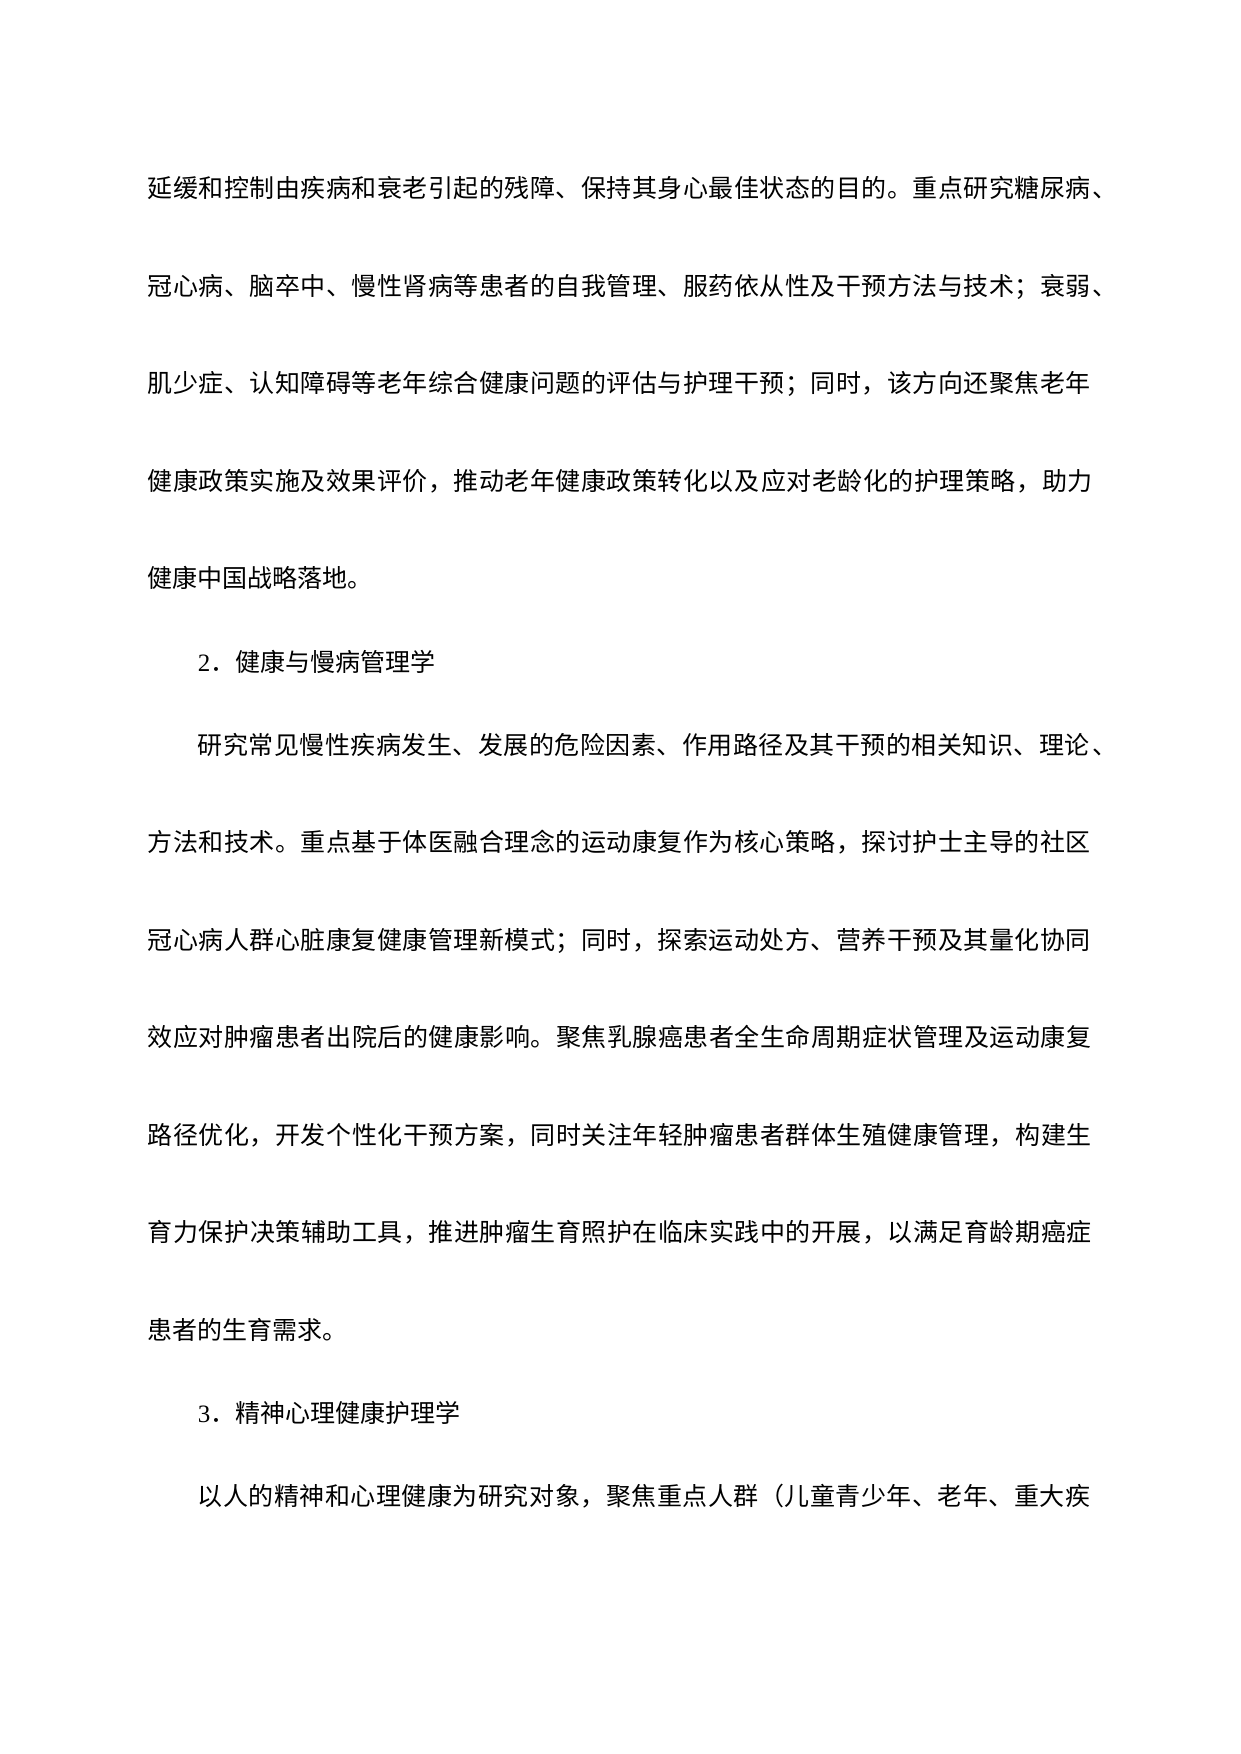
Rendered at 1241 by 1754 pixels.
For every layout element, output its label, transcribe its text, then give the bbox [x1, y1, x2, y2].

text 2．健康与慢病管理学 [148, 628, 1092, 693]
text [148, 154, 1092, 609]
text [148, 1462, 1092, 1527]
text 研究常见慢性疾病发生、发展的危险因素、作用路径及其干预的相关知识、理论、方法和技术。重点基于体医融合理念的运动康复作为核心策略，探讨护士主导的社区冠心病人群心脏康复健康管理新模式；同时，探索运动处方、营养干预及其量化协同效应对肿瘤患者出院后的健康影响。聚焦乳腺癌患者全生命周期症状管理及运动康复路径优化，开发个性化干预方案，同时关注年轻肿瘤患者群体生殖健康管理，构建生育力保护决策辅助工具，推进肿瘤生育照护在临床实践中的开展，以满足育龄期癌症患者的生育需求。 [148, 711, 1092, 1361]
text 3．精神心理健康护理学 [148, 1379, 1092, 1444]
